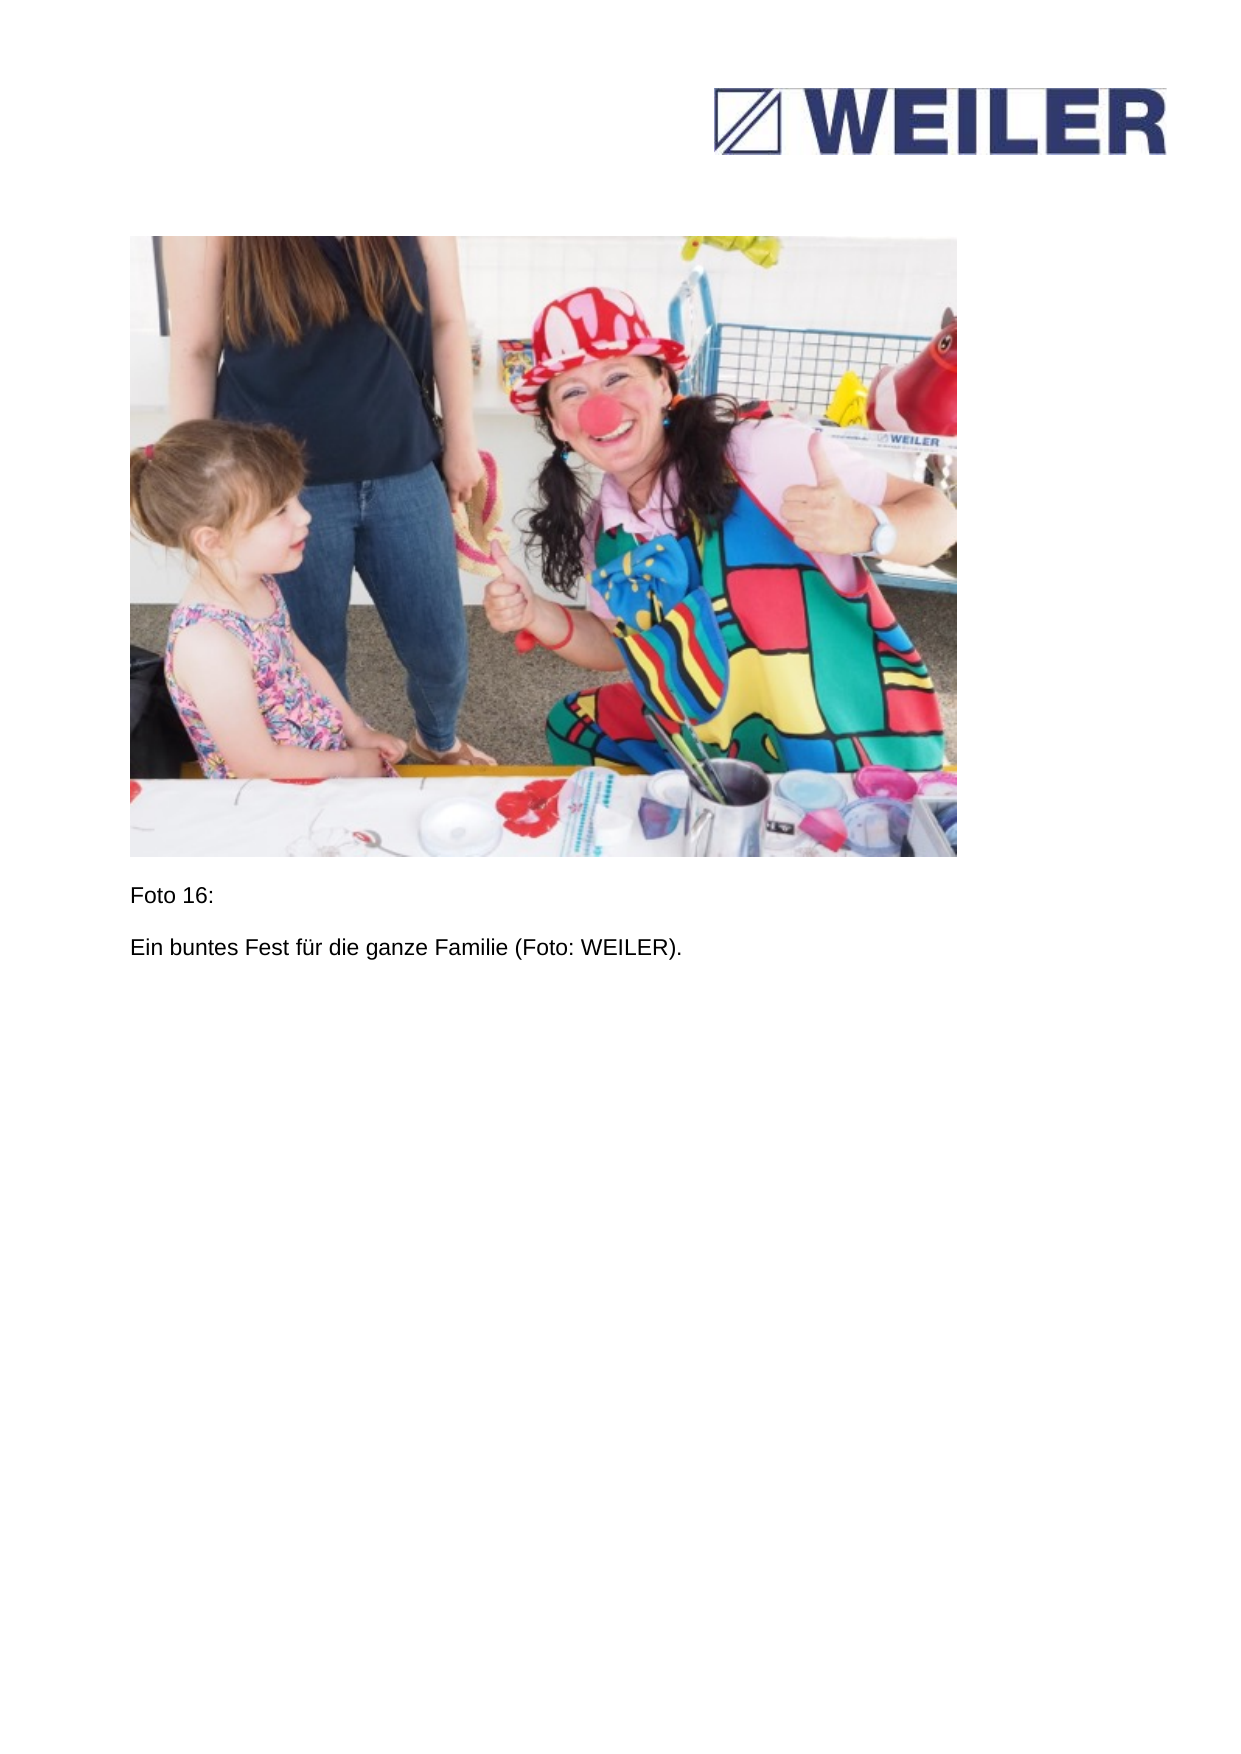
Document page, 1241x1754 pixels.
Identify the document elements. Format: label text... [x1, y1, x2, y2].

text Ein buntes Fest für die ganze Familie (Foto: WEILER). [130, 934, 1167, 960]
text Foto 16: [130, 882, 1167, 908]
picture [130, 236, 957, 857]
picture [714, 88, 1167, 155]
